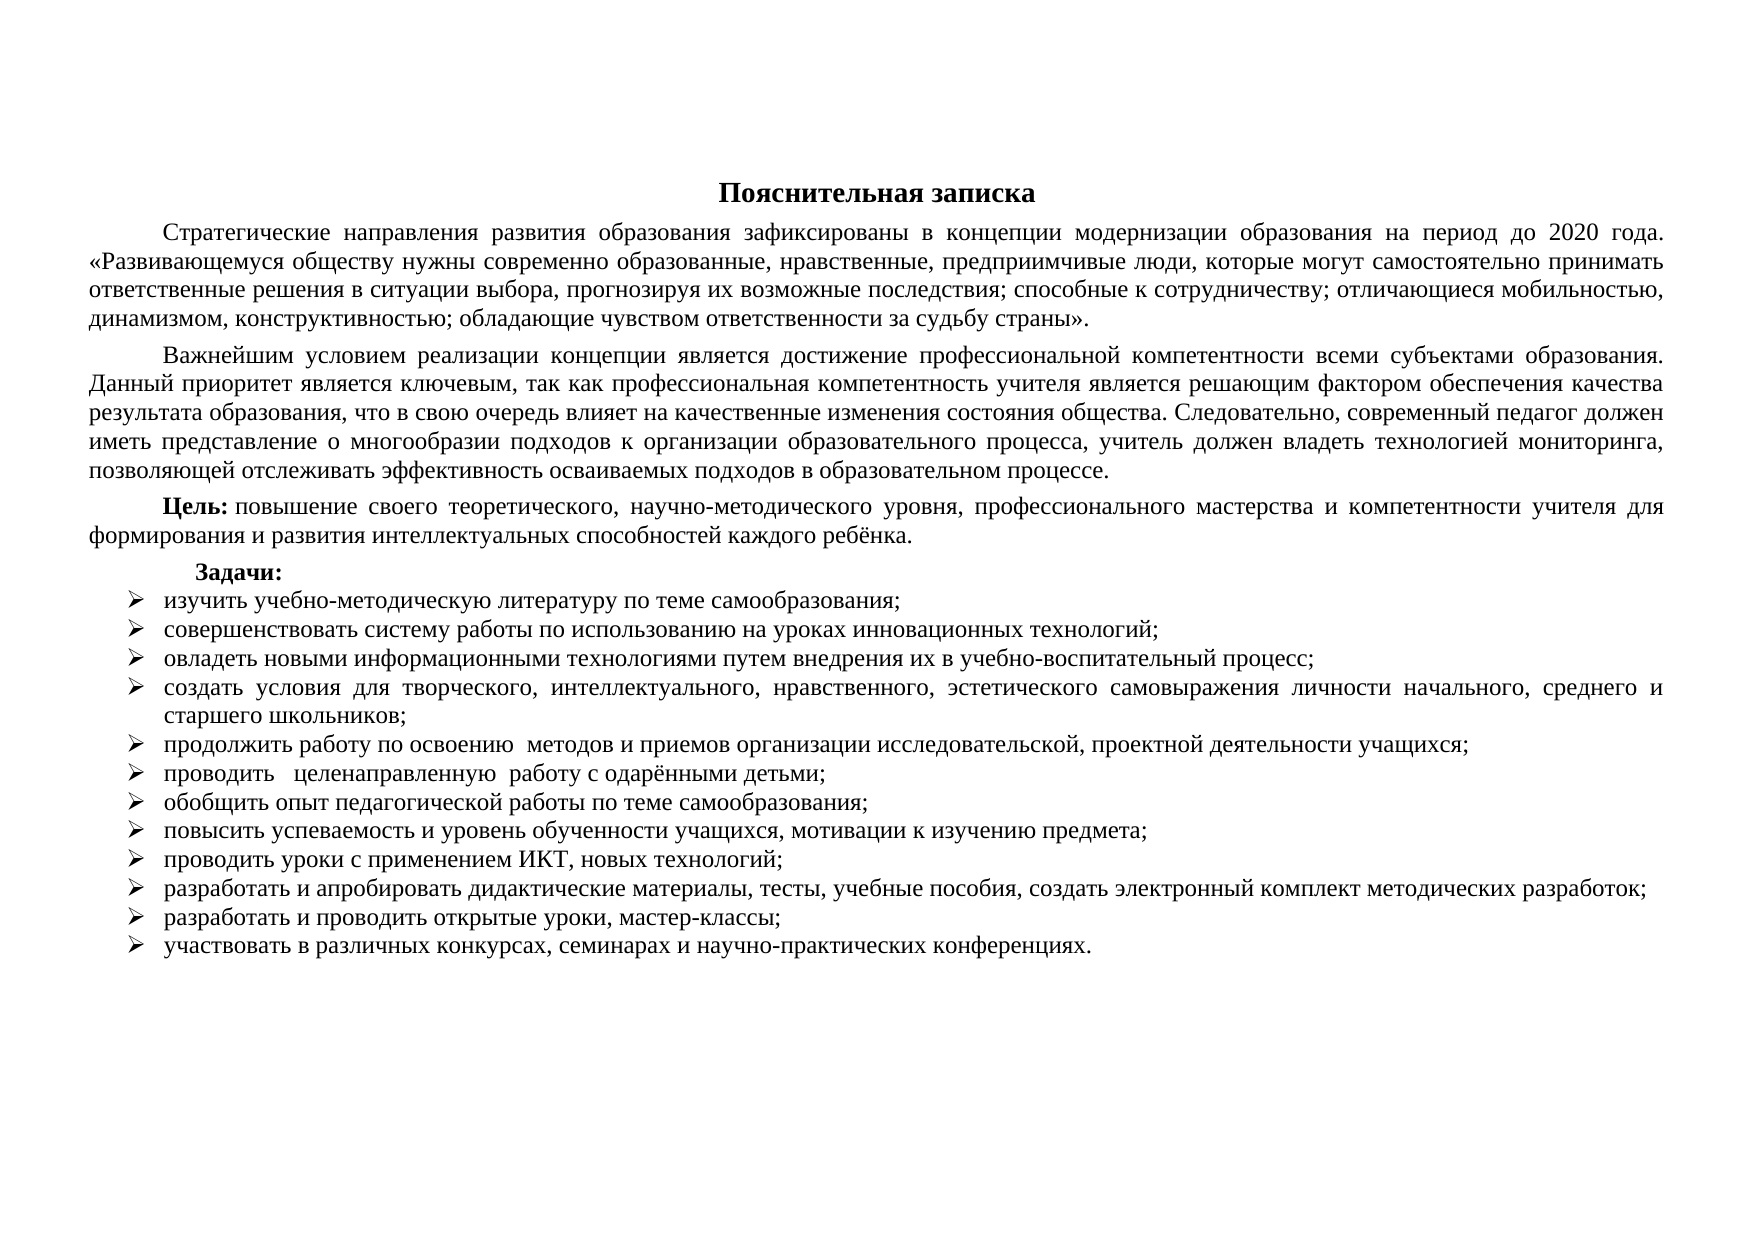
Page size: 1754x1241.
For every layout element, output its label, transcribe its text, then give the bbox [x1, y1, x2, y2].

list создать условия для творческого, интеллектуального, нравственного, эстетического самовыражения личности начального, среднего и старшего школьников; [126, 672, 1665, 729]
list проводить целенаправленную работу с одарёнными детьми; [126, 758, 1665, 787]
text Задачи: [89, 557, 1665, 585]
list изучить учебно-методическую литературу по теме самообразования; [126, 585, 1665, 614]
list проводить уроки с применением ИКТ, новых технологий; [126, 844, 1665, 873]
list разработать и проводить открытые уроки, мастер-классы; [126, 902, 1665, 930]
text Пояснительная записка [89, 176, 1665, 209]
list разработать и апробировать дидактические материалы, тесты, учебные пособия, создать электронный комплект методических разработок; [126, 873, 1665, 902]
text Важнейшим условием реализации концепции является достижение профессиональной компетентности всеми субъектами образования. Данный приоритет является ключевым, так как профессиональная компетентность учителя является решающим фактором обеспечения качества результата образования, что в свою очередь влияет на качественные изменения состояния общества. Следовательно, современный педагог должен иметь представление о многообразии подходов к организации образовательного процесса, учитель должен владеть технологией мониторинга, позволяющей отслеживать эффективность осваиваемых подходов в образовательном процессе. [89, 340, 1665, 483]
list участвовать в различных конкурсах, семинарах и научно-практических конференциях. [126, 930, 1665, 959]
text Стратегические направления развития образования зафиксированы в концепции модернизации образования на период до 2020 года. «Развивающемуся обществу нужны современно образованные, нравственные, предприимчивые люди, которые могут самостоятельно принимать ответственные решения в ситуации выбора, прогнозируя их возможные последствия; способные к сотрудничеству; отличающиеся мобильностью, динамизмом, конструктивностью; обладающие чувством ответственности за судьбу страны». [89, 217, 1665, 332]
list повысить успеваемость и уровень обученности учащихся, мотивации к изучению предмета; [126, 815, 1665, 844]
list совершенствовать систему работы по использованию на уроках инновационных технологий; [126, 614, 1665, 643]
list овладеть новыми информационными технологиями путем внедрения их в учебно-воспитательный процесс; [126, 643, 1665, 672]
list продолжить работу по освоению методов и приемов организации исследовательской, проектной деятельности учащихся; [126, 729, 1665, 758]
text Цель: повышение своего теоретического, научно-методического уровня, профессионального мастерства и компетентности учителя для формирования и развития интеллектуальных способностей каждого ребёнка. [89, 491, 1665, 549]
list обобщить опыт педагогической работы по теме самообразования; [126, 787, 1665, 815]
